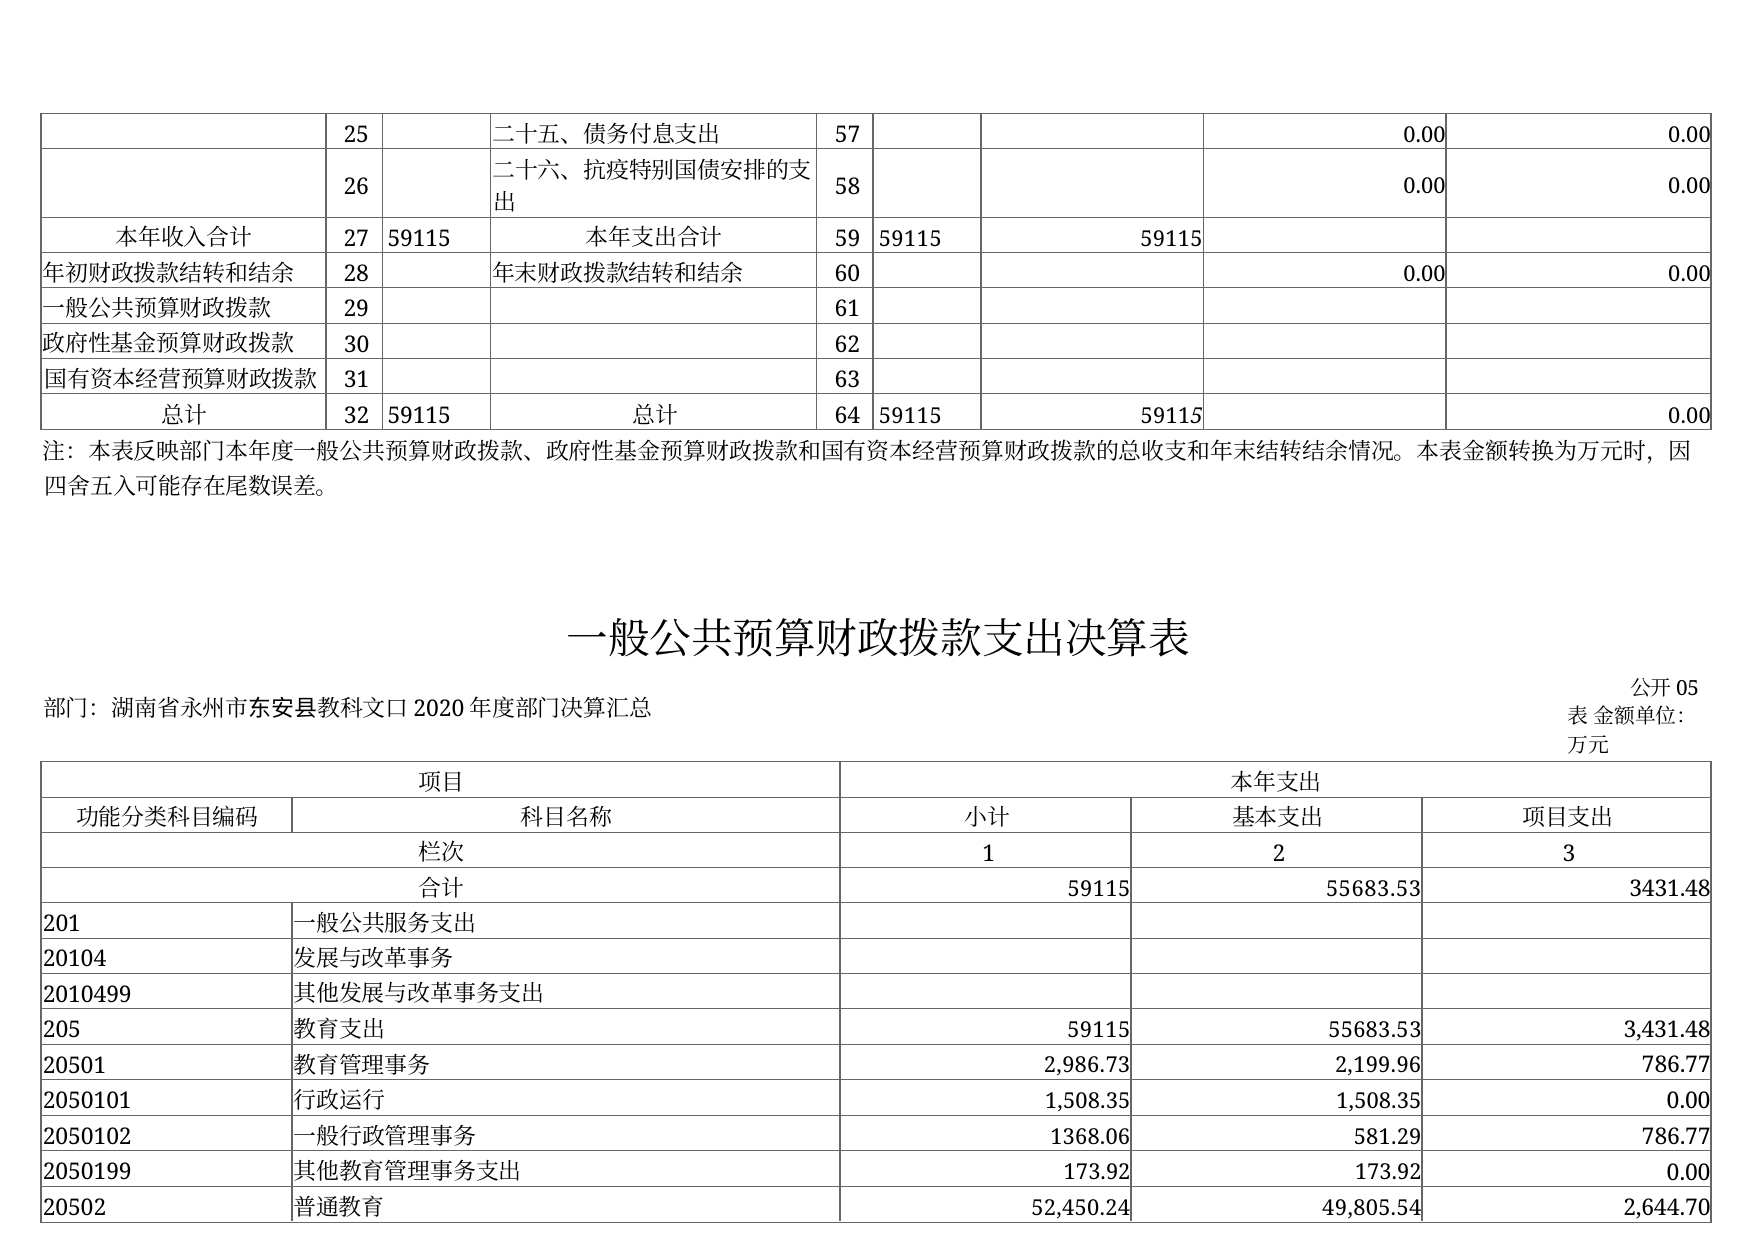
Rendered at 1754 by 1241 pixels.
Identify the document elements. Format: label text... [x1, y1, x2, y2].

table_cell 26 [327, 149, 382, 217]
table_cell 0.00 [1423, 1080, 1710, 1115]
table_cell [982, 288, 1203, 322]
table_cell 一般公共预算财政拨款 [42, 288, 325, 322]
table_cell 教育支出 [293, 1009, 839, 1043]
table_cell 63 [817, 359, 872, 393]
text 一般公共预算财政拨款支出决算表 [567, 610, 1557, 664]
table_cell [383, 288, 490, 322]
table_cell [1204, 324, 1445, 358]
table_cell 786.77 [1423, 1116, 1710, 1150]
table_cell [42, 149, 325, 217]
table_cell 59115 [982, 394, 1203, 429]
table_header 二十五、债务付息支出 [491, 114, 816, 148]
table_cell 1 [841, 833, 1130, 867]
table_cell 项目支出 [1423, 798, 1710, 832]
table_cell [491, 359, 816, 393]
table_cell 其他教育管理事务支出 [293, 1151, 839, 1186]
table_cell [874, 359, 980, 393]
table_cell 205 [42, 1009, 291, 1043]
table_cell [1132, 974, 1421, 1008]
table_cell [1447, 218, 1710, 252]
table_cell 合计 [42, 868, 839, 902]
table_cell 总计 [491, 394, 816, 429]
table_cell 20501 [42, 1045, 291, 1079]
table_cell 0.00 [1423, 1151, 1710, 1186]
table_cell 49,805.54 [1132, 1187, 1421, 1221]
table_cell 59115 [982, 218, 1203, 252]
table_cell 行政运行 [293, 1080, 839, 1115]
table_cell 786.77 [1423, 1045, 1710, 1079]
table_cell 基本支出 [1132, 798, 1421, 832]
table_cell [491, 324, 816, 358]
table_cell 年末财政拨款结转和结余 [491, 253, 816, 287]
table_cell [1204, 359, 1445, 393]
table_cell 59 [817, 218, 872, 252]
table_header 本年支出 [841, 762, 1710, 797]
table_cell 0.00 [1204, 253, 1445, 287]
table_cell [1204, 394, 1445, 429]
table_header [42, 114, 325, 148]
table_cell 年初财政拨款结转和结余 [42, 253, 325, 287]
table_cell 55683.53 [1132, 868, 1421, 902]
table_cell 58 [817, 149, 872, 217]
table_cell 小计 [841, 798, 1130, 832]
table_cell 29 [327, 288, 382, 322]
text 注：本表反映部门本年度一般公共预算财政拨款、政府性基金预算财政拨款和国有资本经营预算财政拨款的总收支和年末结转结余情况。本表金额转换为万元时，因 四舍五入可能存在尾数误差。 [42, 433, 1692, 501]
table_cell [1423, 974, 1710, 1008]
table_header 0.00 [1447, 114, 1710, 148]
table_cell [491, 288, 816, 322]
table_header 项目 [42, 762, 839, 797]
table_cell 2010499 [42, 974, 291, 1008]
table_cell 教育管理事务 [293, 1045, 839, 1079]
table_cell 59115 [841, 868, 1130, 902]
table_header [383, 114, 490, 148]
table_cell [383, 359, 490, 393]
table_cell 政府性基金预算财政拨款 [42, 324, 325, 358]
table_cell [982, 359, 1203, 393]
table_cell 1,508.35 [841, 1080, 1130, 1115]
table_cell 64 [817, 394, 872, 429]
table_cell [1423, 903, 1710, 937]
table_cell 总计 [42, 394, 325, 429]
table_cell 59115 [383, 394, 490, 429]
table_cell 本年支出合计 [491, 218, 816, 252]
table_cell 一般行政管理事务 [293, 1116, 839, 1150]
table_header [874, 114, 980, 148]
table_cell 27 [327, 218, 382, 252]
table_cell [383, 253, 490, 287]
table_cell 2,199.96 [1132, 1045, 1421, 1079]
table_cell 3431.48 [1423, 868, 1710, 902]
text 公开05表 金额单位：万元 [1567, 672, 1712, 758]
table_cell [383, 324, 490, 358]
table_cell [982, 149, 1203, 217]
table_header 0.00 [1204, 114, 1445, 148]
table_cell 其他发展与改革事务支出 [293, 974, 839, 1008]
table_header 57 [817, 114, 872, 148]
table_header [982, 114, 1203, 148]
table_cell [982, 324, 1203, 358]
table_cell 30 [327, 324, 382, 358]
table_cell [383, 149, 490, 217]
table_cell 普通教育 [293, 1187, 839, 1221]
table_cell 科目名称 [293, 798, 839, 832]
table_cell 59115 [874, 394, 980, 429]
table_cell 52,450.24 [841, 1187, 1130, 1221]
table_cell [1447, 324, 1710, 358]
table_cell 31 [327, 359, 382, 393]
table_cell 本年收入合计 [42, 218, 325, 252]
table_cell [1204, 218, 1445, 252]
text 部门：湖南省永州市东安县教科文口2020年度部门决算汇总 [43, 696, 1557, 721]
table_cell [874, 149, 980, 217]
table_cell 2050199 [42, 1151, 291, 1186]
table_cell [982, 253, 1203, 287]
table_cell 28 [327, 253, 382, 287]
table_cell [841, 903, 1130, 937]
table_cell 1368.06 [841, 1116, 1130, 1150]
table_cell 2050102 [42, 1116, 291, 1150]
table_cell [874, 253, 980, 287]
table_cell 0.00 [1447, 149, 1710, 217]
table_cell [1447, 359, 1710, 393]
table_cell 2,986.73 [841, 1045, 1130, 1079]
table_cell [1447, 288, 1710, 322]
table_cell 61 [817, 288, 872, 322]
table_cell 581.29 [1132, 1116, 1421, 1150]
table_cell 201 [42, 903, 291, 937]
table_cell 62 [817, 324, 872, 358]
table_cell 栏次 [42, 833, 839, 867]
table_cell [1132, 939, 1421, 973]
table_cell 173.92 [1132, 1151, 1421, 1186]
table_cell 3,431.48 [1423, 1009, 1710, 1043]
table_cell [1423, 939, 1710, 973]
table_cell 59115 [841, 1009, 1130, 1043]
table_cell 二十六、抗疫特别国债安排的支 出 [491, 149, 816, 217]
table_cell 59115 [383, 218, 490, 252]
table_cell 59115 [874, 218, 980, 252]
table_cell 发展与改革事务 [293, 939, 839, 973]
table_cell [1132, 903, 1421, 937]
table_cell [1204, 288, 1445, 322]
table_cell [841, 939, 1130, 973]
table_cell 2050101 [42, 1080, 291, 1115]
table_cell 一般公共服务支出 [293, 903, 839, 937]
table_cell [874, 324, 980, 358]
table_cell 3 [1423, 833, 1710, 867]
table_cell 0.00 [1447, 253, 1710, 287]
table_cell [874, 288, 980, 322]
table_cell 2,644.70 [1423, 1187, 1710, 1221]
table_cell 60 [817, 253, 872, 287]
table_cell 1,508.35 [1132, 1080, 1421, 1115]
table_cell [841, 974, 1130, 1008]
table_cell 0.00 [1447, 394, 1710, 429]
table_cell 0.00 [1204, 149, 1445, 217]
table_cell 55683.53 [1132, 1009, 1421, 1043]
table_cell 国有资本经营预算财政拨款 [42, 359, 325, 393]
table_cell 2 [1132, 833, 1421, 867]
table_header 25 [327, 114, 382, 148]
table_cell 173.92 [841, 1151, 1130, 1186]
table_cell 20502 [42, 1187, 291, 1221]
table_cell 32 [327, 394, 382, 429]
table_cell 20104 [42, 939, 291, 973]
table_cell 功能分类科目编码 [42, 798, 291, 832]
